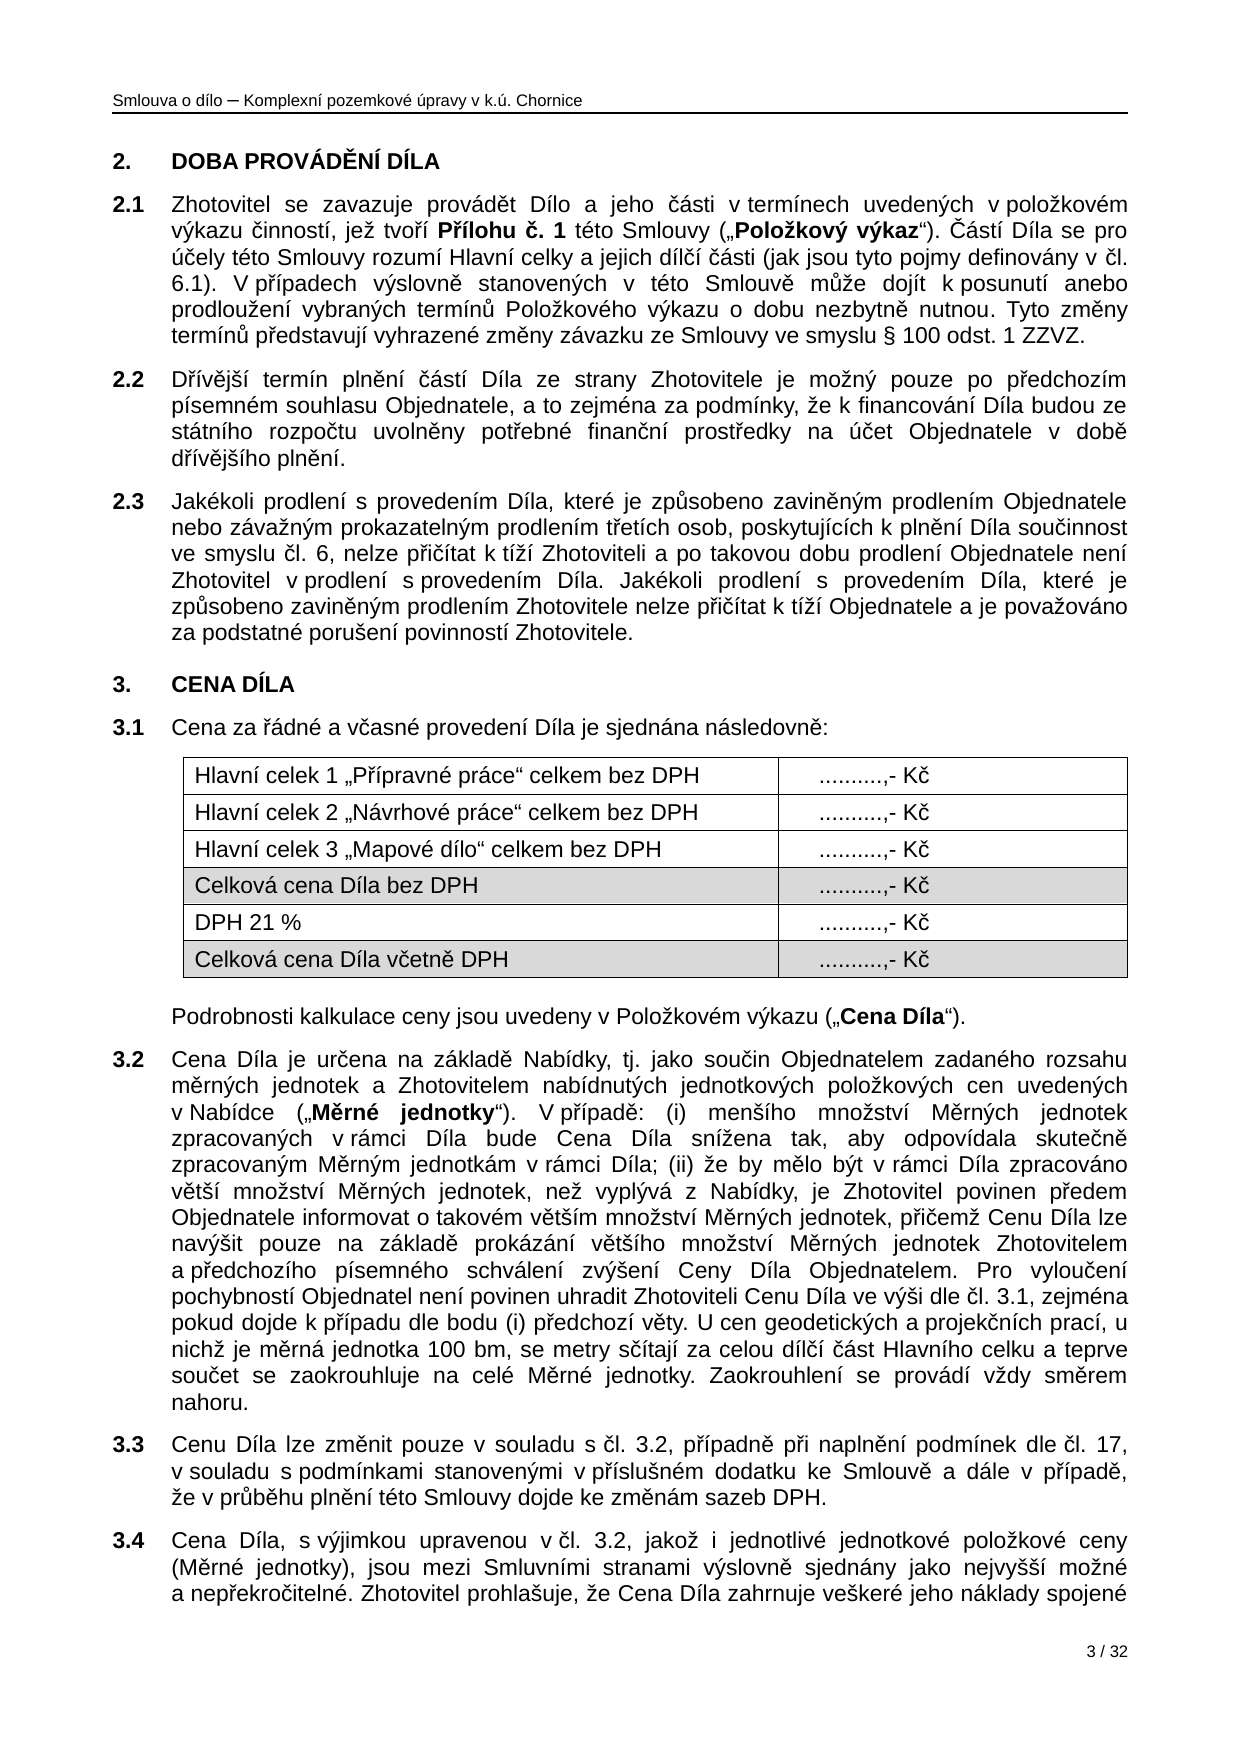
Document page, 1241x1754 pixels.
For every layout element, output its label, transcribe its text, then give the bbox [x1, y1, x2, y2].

table_cell ..........,- Kč [779, 831, 1127, 867]
table_cell DPH 21 % [184, 905, 778, 940]
text Cena Díla je určena na základě Nabídky, tj. jako součin Objednatelem zadaného rozsahu měrných jednotek a Zhotovitelem nabídnutých jednotkových položkových cen uvedených v Nabídce („Měrné jednotky“). V případě: (i) menšího množství Měrných jednotek zpracovaných v rámci Díla bude Cena Díla snížena tak, aby odpovídala skutečně zpracovaným Měrným jednotkám v rámci Díla; (ii) že by mělo být v rámci Díla zpracováno větší množství Měrných jednotek, než vyplývá z Nabídky, je Zhotovitel povinen předem Objednatele informovat o takovém větším množství Měrných jednotek, přičemž Cenu Díla lze navýšit pouze na základě prokázání většího množství Měrných jednotek Zhotovitelem a předchozího písemného schválení zvýšení Ceny Díla Objednatelem. Pro vyloučení pochybností Objednatel není povinen uhradit Zhotoviteli Cenu Díla ve výši dle čl. 3.1, zejména pokud dojde k případu dle bodu (i) předchozí věty. U cen geodetických a projekčních prací, u nichž je měrná jednotka 100 bm, se metry sčítají za celou dílčí část Hlavního celku a teprve součet se zaokrouhluje na celé Měrné jednotky. Zaokrouhlení se provádí vždy směrem nahoru. [112, 1046, 1128, 1415]
table_header ..........,- Kč [779, 758, 1127, 793]
table_cell ..........,- Kč [779, 795, 1127, 830]
text Doba PROVÁDĚNÍ díla [112, 148, 1128, 174]
list Podrobnosti kalkulace ceny jsou uvedeny v Položkovém výkazu („Cena Díla“). [171, 1003, 1128, 1029]
table_cell Celková cena Díla včetně DPH [184, 941, 778, 977]
table_cell Hlavní celek 3 „Mapové dílo“ celkem bez DPH [184, 831, 778, 867]
text Cenu Díla lze změnit pouze v souladu s čl. 3.2, případně při naplnění podmínek dle čl. 17, v souladu s podmínkami stanovenými v příslušném dodatku ke Smlouvě a dále v případě, že v průběhu plnění této Smlouvy dojde ke změnám sazeb DPH. [112, 1431, 1128, 1511]
table_cell ..........,- Kč [779, 868, 1127, 903]
table_cell ..........,- Kč [779, 941, 1127, 977]
text Zhotovitel se zavazuje provádět Dílo a jeho části v termínech uvedených v položkovém výkazu činností, jež tvoří Přílohu č. 1 této Smlouvy („Položkový výkaz“). Částí Díla se pro účely této Smlouvy rozumí Hlavní celky a jejich dílčí části (jak jsou tyto pojmy definovány v čl. 6.1). V případech výslovně stanovených v této Smlouvě může dojít k posunutí anebo prodloužení vybraných termínů Položkového výkazu o dobu nezbytně nutnou. Tyto změny termínů představují vyhrazené změny závazku ze Smlouvy ve smyslu § 100 odst. 1 ZZVZ. [112, 191, 1128, 349]
text Jakékoli prodlení s provedením Díla, které je způsobeno zaviněným prodlením Objednatele nebo závažným prokazatelným prodlením třetích osob, poskytujících k plnění Díla součinnost ve smyslu čl. 6, nelze přičítat k tíží Zhotoviteli a po takovou dobu prodlení Objednatele není Zhotovitel v prodlení s provedením Díla. Jakékoli prodlení s provedením Díla, které je způsobeno zaviněným prodlením Zhotovitele nelze přičítat k tíží Objednatele a je považováno za podstatné porušení povinností Zhotovitele. [112, 488, 1128, 646]
text Dřívější termín plnění částí Díla ze strany Zhotovitele je možný pouze po předchozím písemném souhlasu Objednatele, a to zejména za podmínky, že k financování Díla budou ze státního rozpočtu uvolněny potřebné finanční prostředky na účet Objednatele v době dřívějšího plnění. [112, 366, 1128, 471]
text Cena díla [112, 671, 1128, 697]
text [112, 1527, 1128, 1606]
table_cell Hlavní celek 2 „Návrhové práce“ celkem bez DPH [184, 795, 778, 830]
text Cena za řádné a včasné provedení Díla je sjednána následovně: [112, 714, 1128, 740]
table_header Hlavní celek 1 „Přípravné práce“ celkem bez DPH [184, 758, 778, 793]
table_cell Celková cena Díla bez DPH [184, 868, 778, 903]
table_cell ..........,- Kč [779, 905, 1127, 940]
